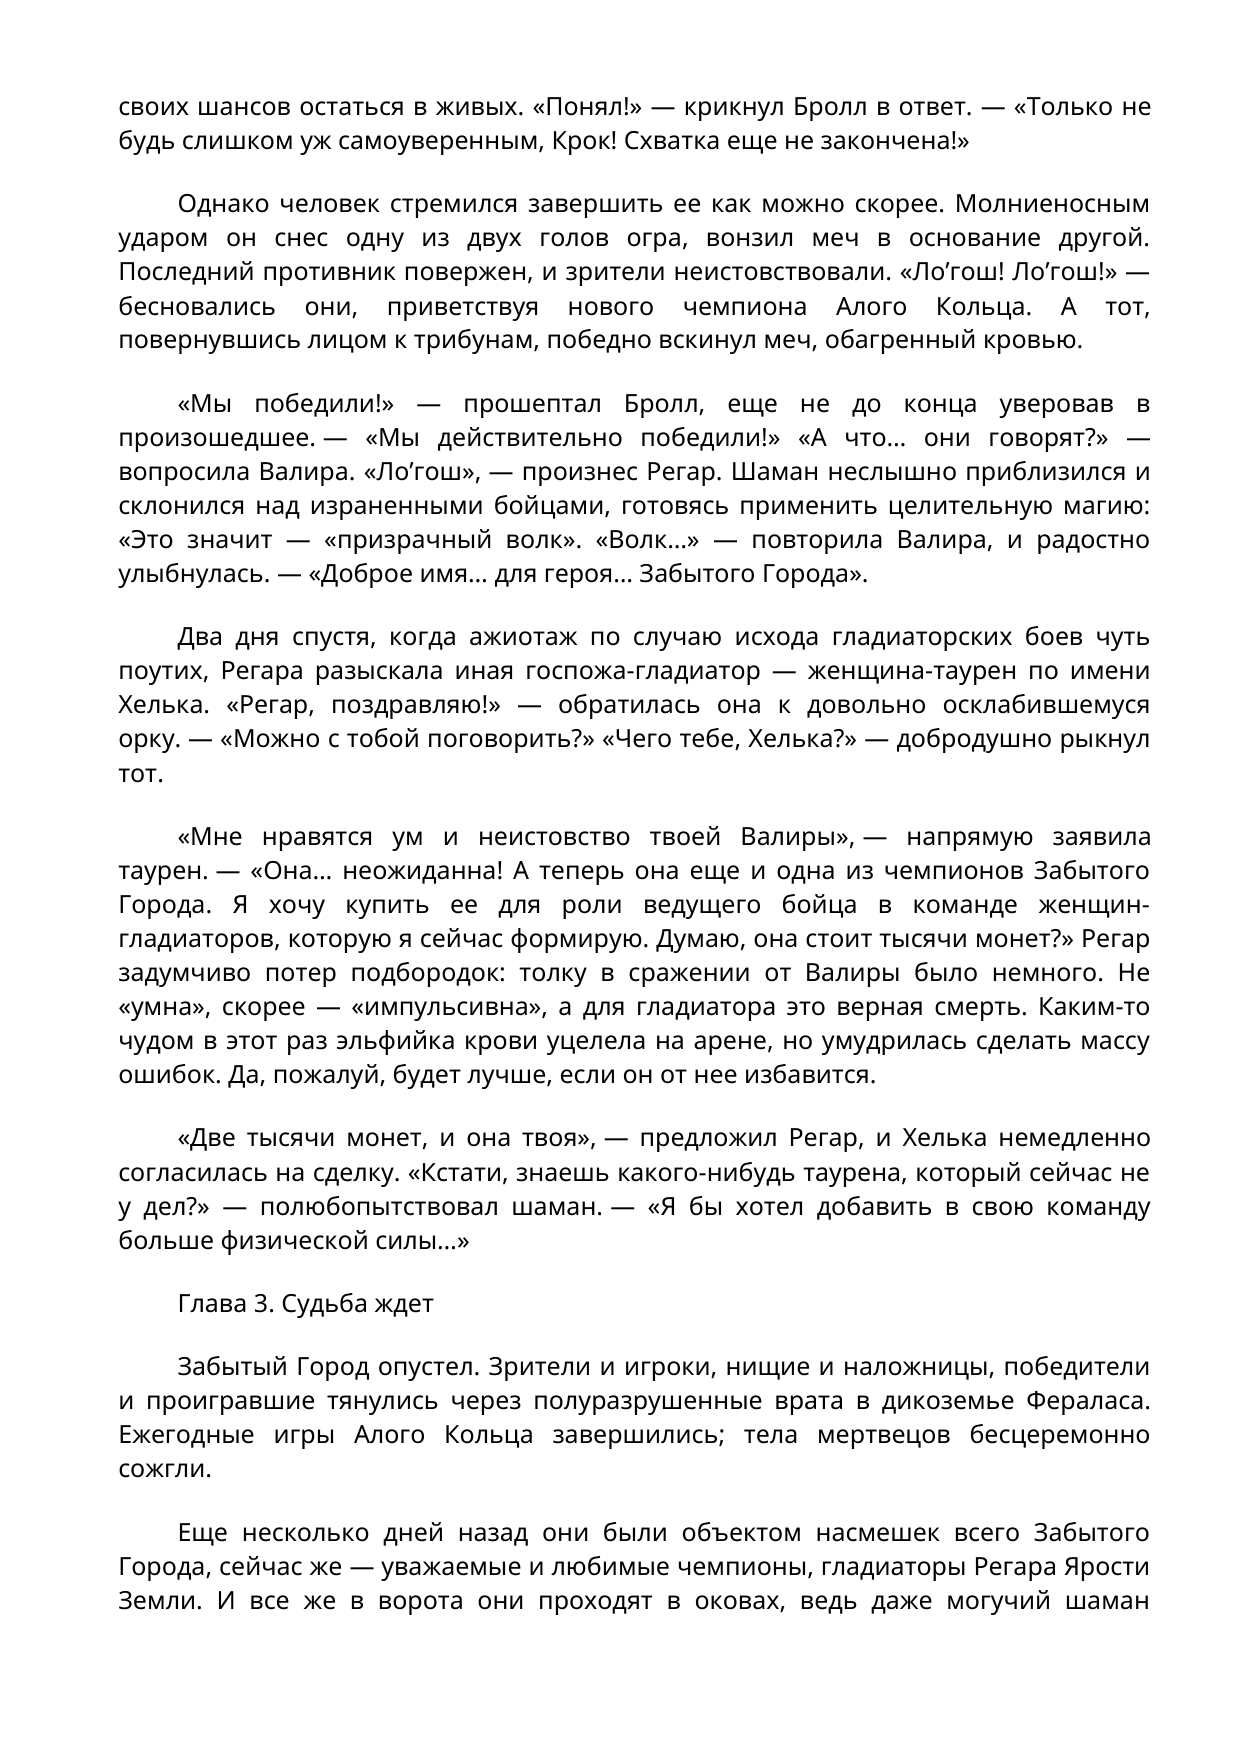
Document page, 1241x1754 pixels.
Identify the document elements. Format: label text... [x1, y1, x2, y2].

text Два дня спустя, когда ажиотаж по случаю исхода гладиаторских боев чуть поутих, Регара разыскала иная госпожа-гладиатор — женщина-таурен по имени Хелька. «Регар, поздравляю!» — обратилась она к довольно осклабившемуся орку. — «Можно с тобой поговорить?» «Чего тебе, Хелька?» — добродушно рыкнул тот. [118, 619, 1152, 789]
text Глава 3. Судьба ждет [118, 1286, 1152, 1319]
text «Мы победили!» — прошептал Бролл, еще не до конца уверовав в произошедшее. — «Мы действительно победили!» «А что… они говорят?» — вопросила Валира. «Ло’гош», — произнес Регар. Шаман неслышно приблизился и склонился над израненными бойцами, готовясь применить целительную магию: «Это значит — «призрачный волк». «Волк…» — повторила Валира, и радостно улыбнулась. — «Доброе имя… для героя… Забытого Города». [118, 385, 1152, 590]
text Однако человек стремился завершить ее как можно скорее. Молниеносным ударом он снес одну из двух голов огра, вонзил меч в основание другой. Последний противник повержен, и зрители неистовствовали. «Ло’гош! Ло’гош!» — бесновались они, приветствуя нового чемпиона Алого Кольца. А тот, повернувшись лицом к трибунам, победно вскинул меч, обагренный кровью. [118, 186, 1152, 356]
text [118, 89, 1152, 157]
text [118, 1514, 1152, 1616]
text «Мне нравятся ум и неистовство твоей Валиры», — напрямую заявила таурен. — «Она… неожиданна! А теперь она еще и одна из чемпионов Забытого Города. Я хочу купить ее для роли ведущего бойца в команде женщин-гладиаторов, которую я сейчас формирую. Думаю, она стоит тысячи монет?» Регар задумчиво потер подбородок: толку в сражении от Валиры было немного. Не «умна», скорее — «импульсивна», а для гладиатора это верная смерть. Каким-то чудом в этот раз эльфийка крови уцелела на арене, но умудрилась сделать массу ошибок. Да, пожалуй, будет лучше, если он от нее избавится. [118, 818, 1152, 1091]
text «Две тысячи монет, и она твоя», — предложил Регар, и Хелька немедленно согласилась на сделку. «Кстати, знаешь какого-нибудь таурена, который сейчас не у дел?» — полюбопытствовал шаман. — «Я бы хотел добавить в свою команду больше физической силы…» [118, 1120, 1152, 1256]
text Забытый Город опустел. Зрители и игроки, нищие и наложницы, победители и проигравшие тянулись через полуразрушенные врата в дикоземье Фераласа. Ежегодные игры Алого Кольца завершились; тела мертвецов бесцеремонно сожгли. [118, 1349, 1152, 1485]
